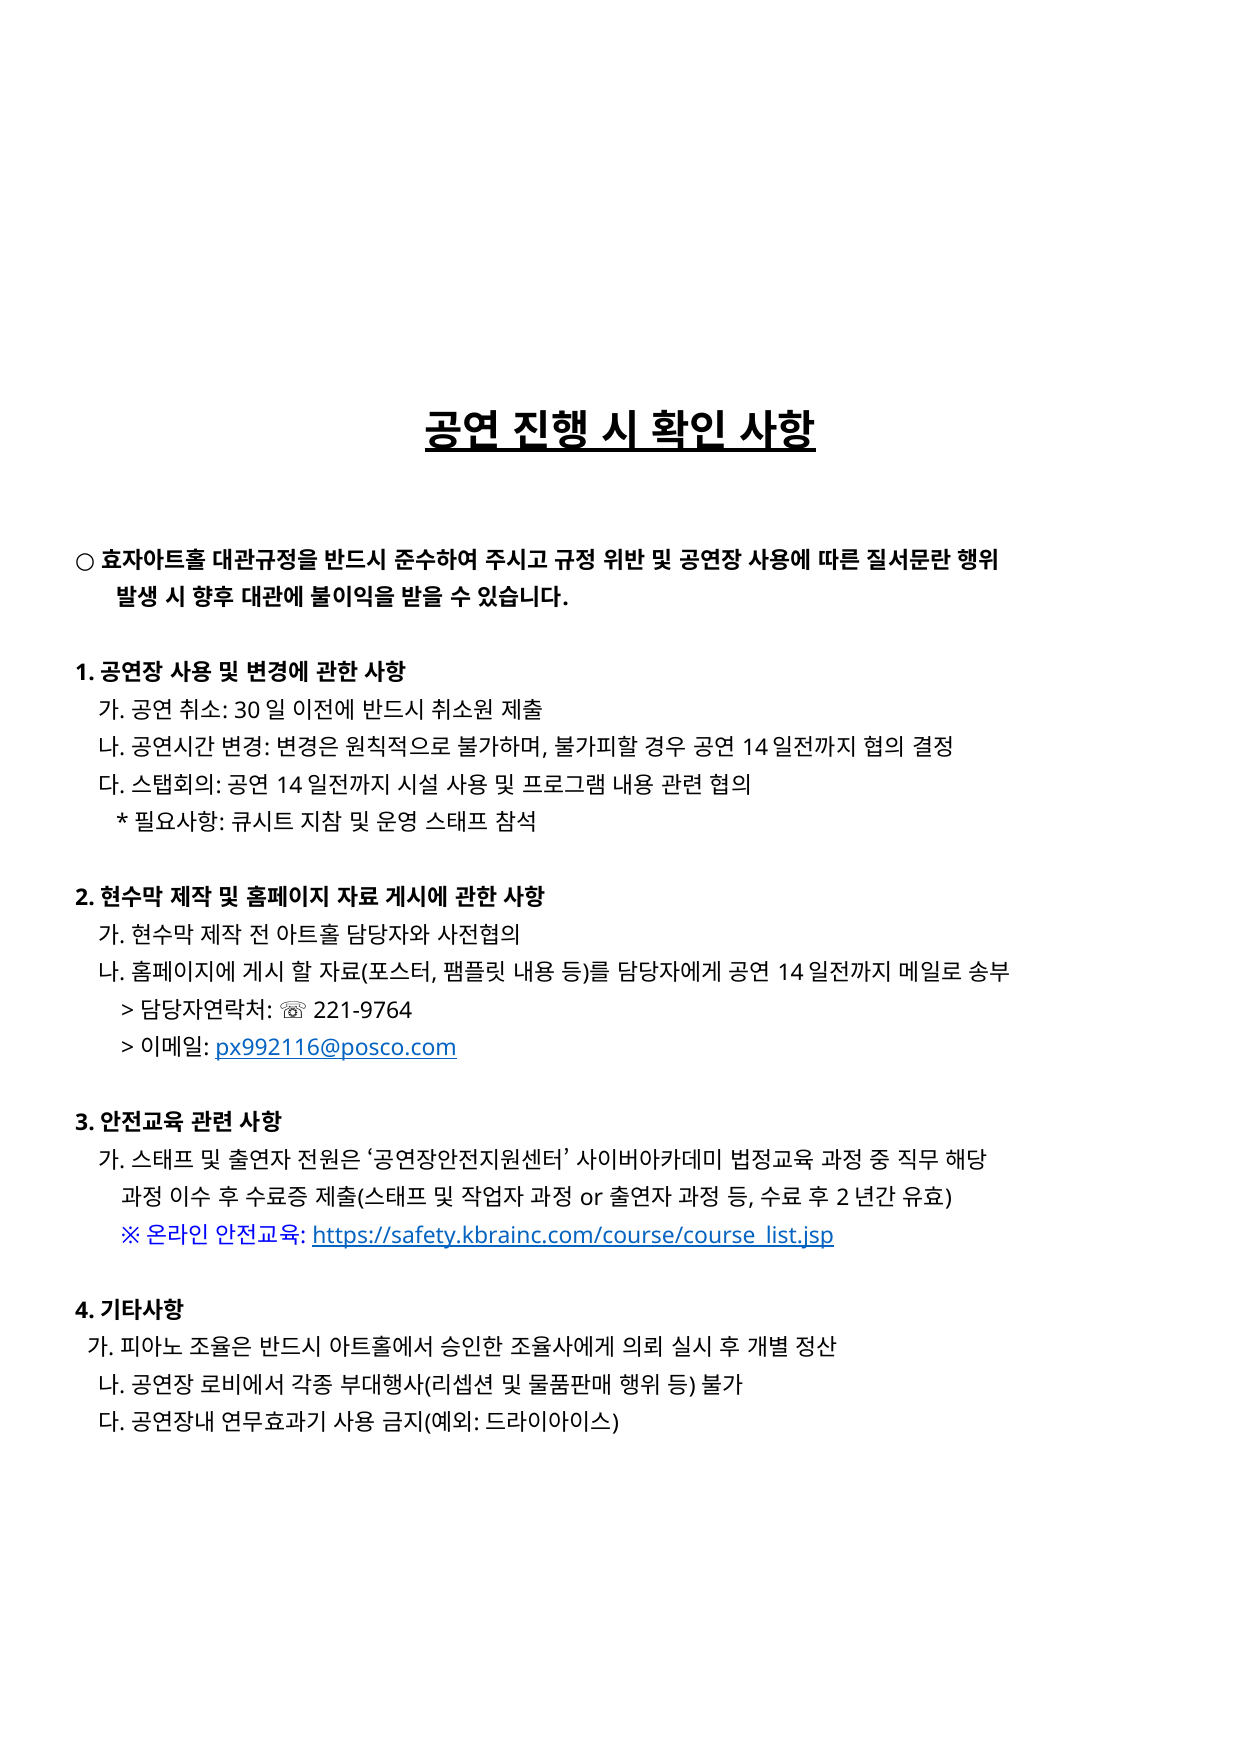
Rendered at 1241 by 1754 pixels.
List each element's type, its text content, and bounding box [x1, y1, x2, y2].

text 다. 공연장내 연무효과기 사용 금지(예외: 드라이아이스) [75, 1402, 1165, 1439]
text > 담당자연락처: ☏ 221-9764 [75, 989, 1165, 1027]
text 가. 스태프 및 출연자 전원은 ‘공연장안전지원센터’ 사이버아카데미 법정교육 과정 중 직무 해당 [75, 1139, 1165, 1177]
text 나. 공연시간 변경: 변경은 원칙적으로 불가하며, 불가피할 경우 공연 14일전까지 협의 결정 [75, 727, 1165, 764]
text 과정 이수 후 수료증 제출(스태프 및 작업자 과정 or 출연자 과정 등, 수료 후 2년간 유효) [75, 1177, 1165, 1214]
text 공연 진행 시 확인 사항 [75, 389, 1165, 464]
text 발생 시 향후 대관에 불이익을 받을 수 있습니다. [117, 577, 1165, 614]
text 가. 현수막 제작 전 아트홀 담당자와 사전협의 [75, 914, 1165, 952]
text ※ 온라인 안전교육: https://safety.kbrainc.com/course/course_list.jsp [75, 1214, 1165, 1252]
text 나. 홈페이지에 게시 할 자료(포스터, 팸플릿 내용 등)를 담당자에게 공연 14일전까지 메일로 송부 [75, 952, 1165, 989]
text 3. 안전교육 관련 사항 [75, 1102, 1165, 1139]
text 다. 스탭회의: 공연 14일전까지 시설 사용 및 프로그램 내용 관련 협의 [75, 764, 1165, 802]
text * 필요사항: 큐시트 지참 및 운영 스태프 참석 [75, 802, 1165, 839]
text 2. 현수막 제작 및 홈페이지 자료 게시에 관한 사항 [75, 877, 1165, 914]
text > 이메일: px992116@posco.com [75, 1027, 1165, 1064]
text 4. 기타사항 [75, 1289, 1165, 1327]
text 가. 공연 취소: 30일 이전에 반드시 취소원 제출 [75, 689, 1165, 727]
text ○ 효자아트홀 대관규정을 반드시 준수하여 주시고 규정 위반 및 공연장 사용에 따른 질서문란 행위 [75, 539, 1165, 577]
text 1. 공연장 사용 및 변경에 관한 사항 [75, 652, 1165, 689]
text 가. 피아노 조율은 반드시 아트홀에서 승인한 조율사에게 의뢰 실시 후 개별 정산 나. 공연장 로비에서 각종 부대행사(리셉션 및 물품판매 행위 등) 불가 [75, 1327, 1165, 1402]
